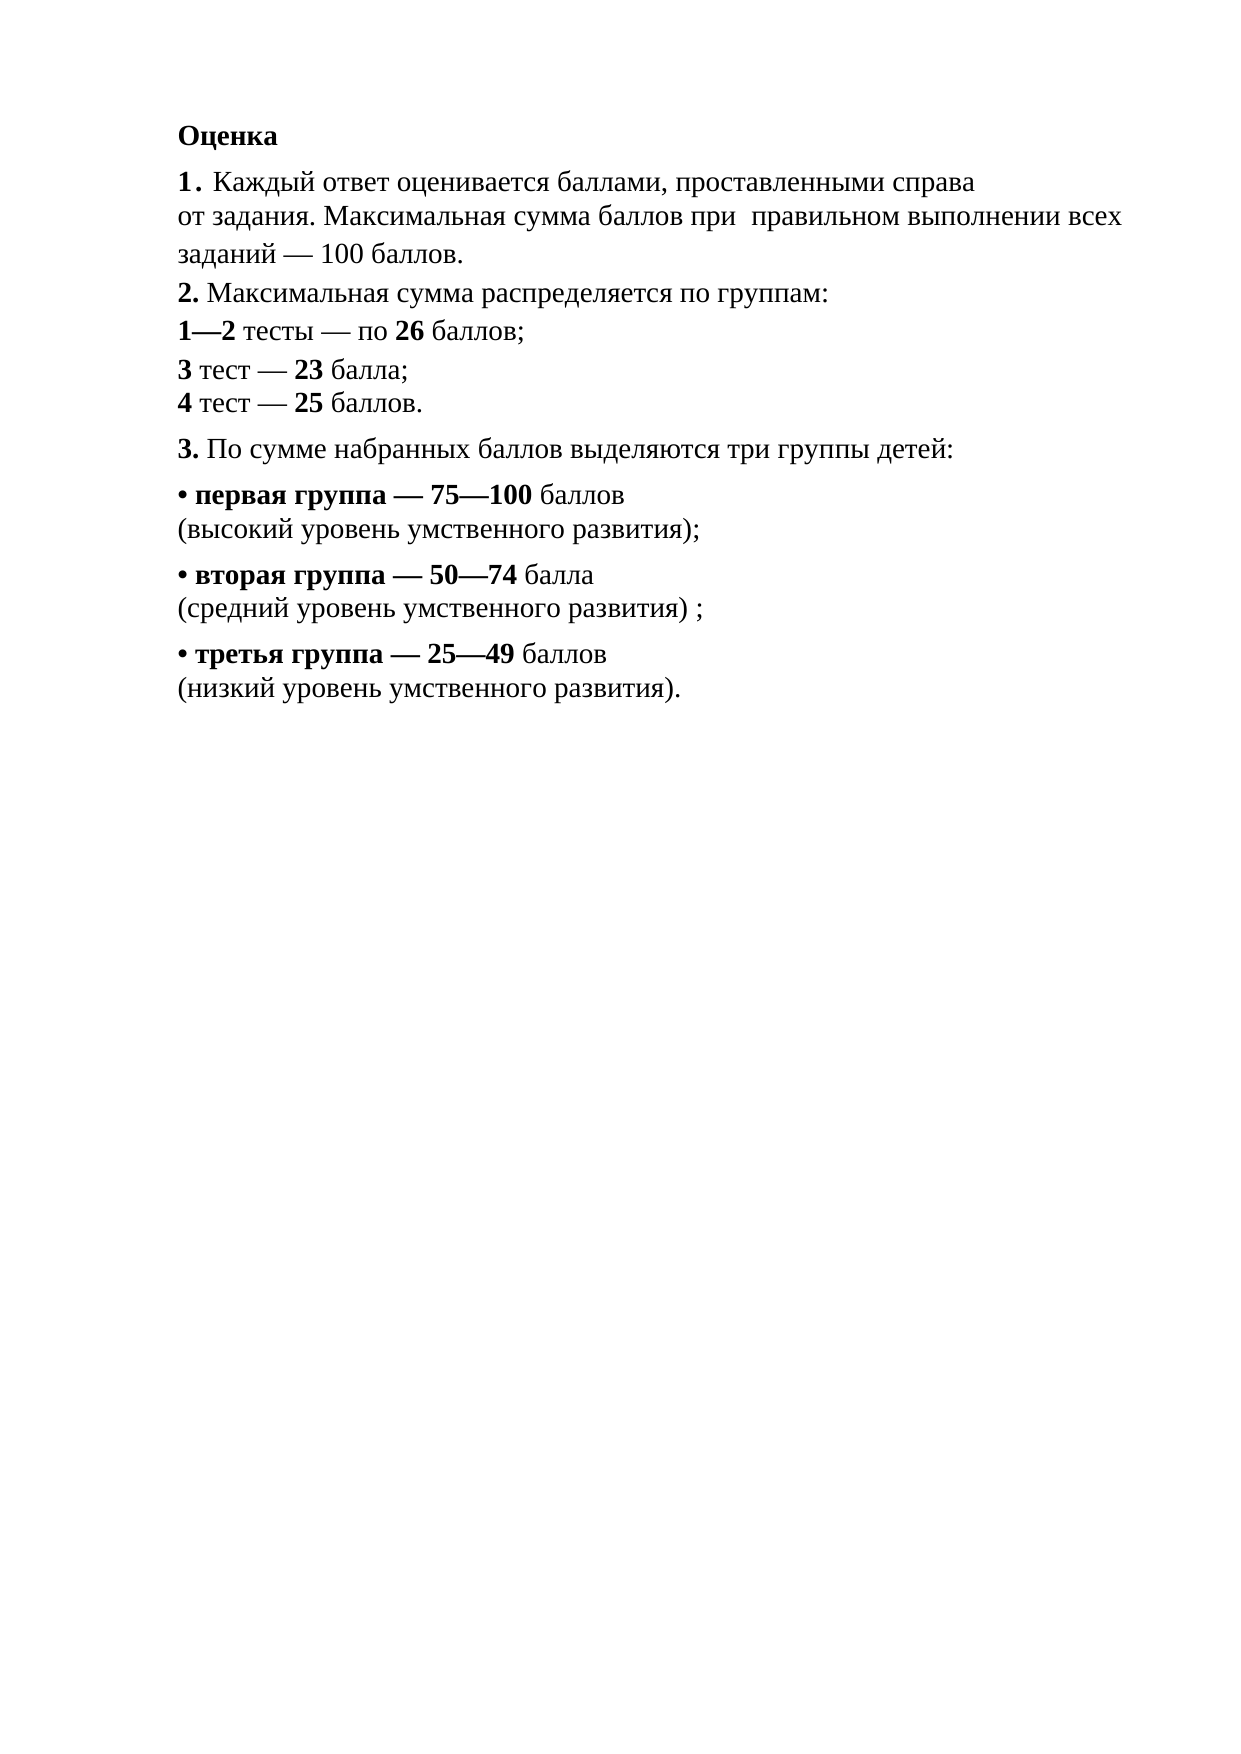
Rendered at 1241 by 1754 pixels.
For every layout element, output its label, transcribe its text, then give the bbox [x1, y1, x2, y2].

text • третья группа — 25—49 баллов [177, 637, 1152, 670]
text Оценка [177, 118, 1152, 152]
text • вторая группа — 50—74 балла [177, 557, 1152, 591]
text 1—2 тесты — по 26 баллов; [177, 313, 1152, 347]
text 3 тест — 23 балла; [177, 352, 1152, 385]
text • первая группа — 75—100 баллов [177, 477, 1152, 511]
text 1. Каждый ответ оценивается баллами, проставленными справа [177, 164, 1152, 198]
text (высокий уровень умственного развития); [177, 511, 1152, 544]
text 3. По сумме набранных баллов выделяются три группы детей: [177, 431, 1152, 465]
text 4 тест — 25 баллов. [177, 385, 1152, 419]
text (средний уровень умственного развития) ; [177, 591, 1152, 624]
text от задания. Максимальная сумма баллов при правильном выполнении всех заданий — 100 баллов. [177, 198, 1152, 270]
text 2. Максимальная сумма распределяется по группам: [177, 275, 1152, 308]
text (низкий уровень умственного развития). [177, 670, 1152, 704]
